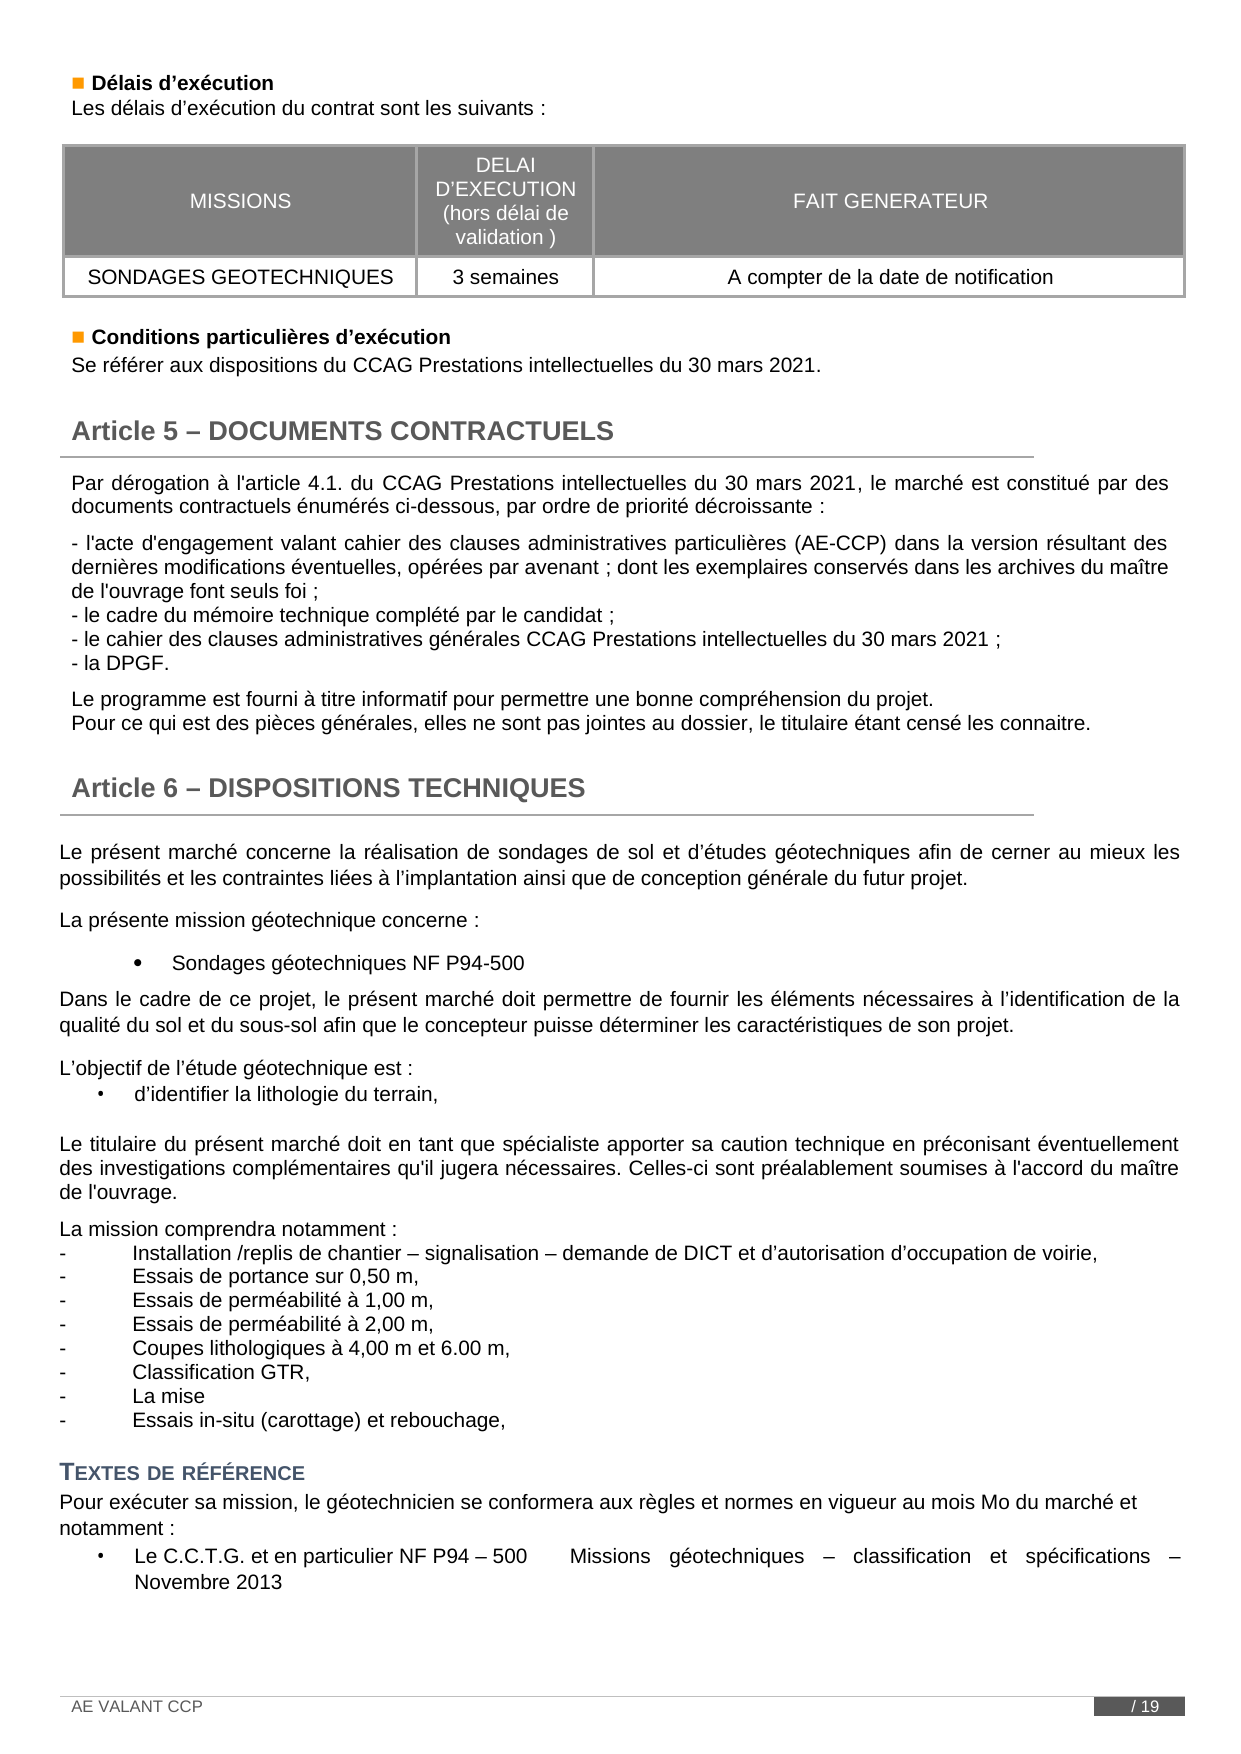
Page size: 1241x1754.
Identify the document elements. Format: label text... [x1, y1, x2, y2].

text - le cahier des clauses administratives générales CCAG Prestations intellectuelles du 30 mars 2021 ; [71, 627, 1169, 651]
text Par dérogation à l'article 4.1. du CCAG Prestations intellectuelles du 30 mars 2021, le marché est constitué par des documents contractuels énumérés ci-dessous, par ordre de priorité décroissante : [71, 470, 1169, 518]
list d’identifier la lithologie du terrain, [97, 1079, 1181, 1108]
text Pour exécuter sa mission, le géotechnicien se conformera aux règles et normes en vigueur au mois Mo du marché et notamment : [59, 1490, 1181, 1540]
list Classification GTR, [59, 1360, 1181, 1384]
list Essais de perméabilité à 2,00 m, [59, 1312, 1181, 1336]
text - la DPGF. [71, 651, 1169, 674]
list Installation /replis de chantier – signalisation – demande de DICT et d’autorisation d’occupation de voirie, [59, 1240, 1181, 1264]
text ■ Délais d’exécution [71, 69, 1169, 96]
table_header FAIT GENERATEUR [595, 147, 1183, 255]
text Pour ce qui est des pièces générales, elles ne sont pas jointes au dossier, le titulaire étant censé les connaitre. [71, 711, 1169, 735]
table_header DELAI D’EXECUTION (hors délai de validation ) [418, 147, 592, 255]
text - le cadre du mémoire technique complété par le candidat ; [71, 603, 1169, 627]
list Le C.C.T.G. et en particulier NF P94 – 500 Missions géotechniques – classification et spécifications – Novembre 2013 [97, 1542, 1181, 1594]
table_cell 3 semaines [418, 258, 592, 295]
table_header Article 6 – DISPOSITIONS TECHNIQUES [60, 735, 1034, 814]
text L’objectif de l’étude géotechnique est : [59, 1056, 1181, 1079]
table_header Article 5 – DOCUMENTS CONTRACTUELS [60, 377, 1034, 456]
text Le titulaire du présent marché doit en tant que spécialiste apporter sa caution technique en préconisant éventuellement des investigations complémentaires qu'il jugera nécessaires. Celles-ci sont préalablement soumises à l'accord du maître de l'ouvrage. [59, 1132, 1181, 1204]
text - l'acte d'engagement valant cahier des clauses administratives particulières (AE-CCP) dans la version résultant des dernières modifications éventuelles, opérées par avenant ; dont les exemplaires conservés dans les archives du maître de l'ouvrage font seuls foi ; [71, 531, 1169, 603]
table_header MISSIONS [65, 147, 415, 255]
text Se référer aux dispositions du CCAG Prestations intellectuelles du 30 mars 2021. [71, 353, 1169, 377]
list Coupes lithologiques à 4,00 m et 6.00 m, [59, 1336, 1181, 1360]
text Les délais d’exécution du contrat sont les suivants : [71, 96, 1169, 120]
subtitle Textes de référence [59, 1457, 1181, 1486]
list Sondages géotechniques NF P94-500 [134, 951, 1181, 975]
list Essais de perméabilité à 1,00 m, [59, 1288, 1181, 1312]
list Essais in-situ (carottage) et rebouchage, [59, 1408, 1181, 1432]
text La mission comprendra notamment : [59, 1216, 1181, 1240]
text La présente mission géotechnique concerne : [59, 908, 1181, 932]
table_cell A compter de la date de notification [595, 258, 1183, 295]
text ■ Conditions particulières d’exécution [71, 323, 1169, 349]
list Essais de portance sur 0,50 m, [59, 1264, 1181, 1288]
list La mise [59, 1384, 1181, 1408]
table_cell SONDAGES GEOTECHNIQUES [65, 258, 415, 295]
text Le programme est fourni à titre informatif pour permettre une bonne compréhension du projet. [71, 687, 1169, 711]
text Dans le cadre de ce projet, le présent marché doit permettre de fournir les éléments nécessaires à l’identification de la qualité du sol et du sous-sol afin que le concepteur puisse déterminer les caractéristiques de son projet. [59, 987, 1181, 1037]
text Le présent marché concerne la réalisation de sondages de sol et d’études géotechniques afin de cerner au mieux les possibilités et les contraintes liées à l’implantation ainsi que de conception générale du futur projet. [59, 840, 1181, 890]
